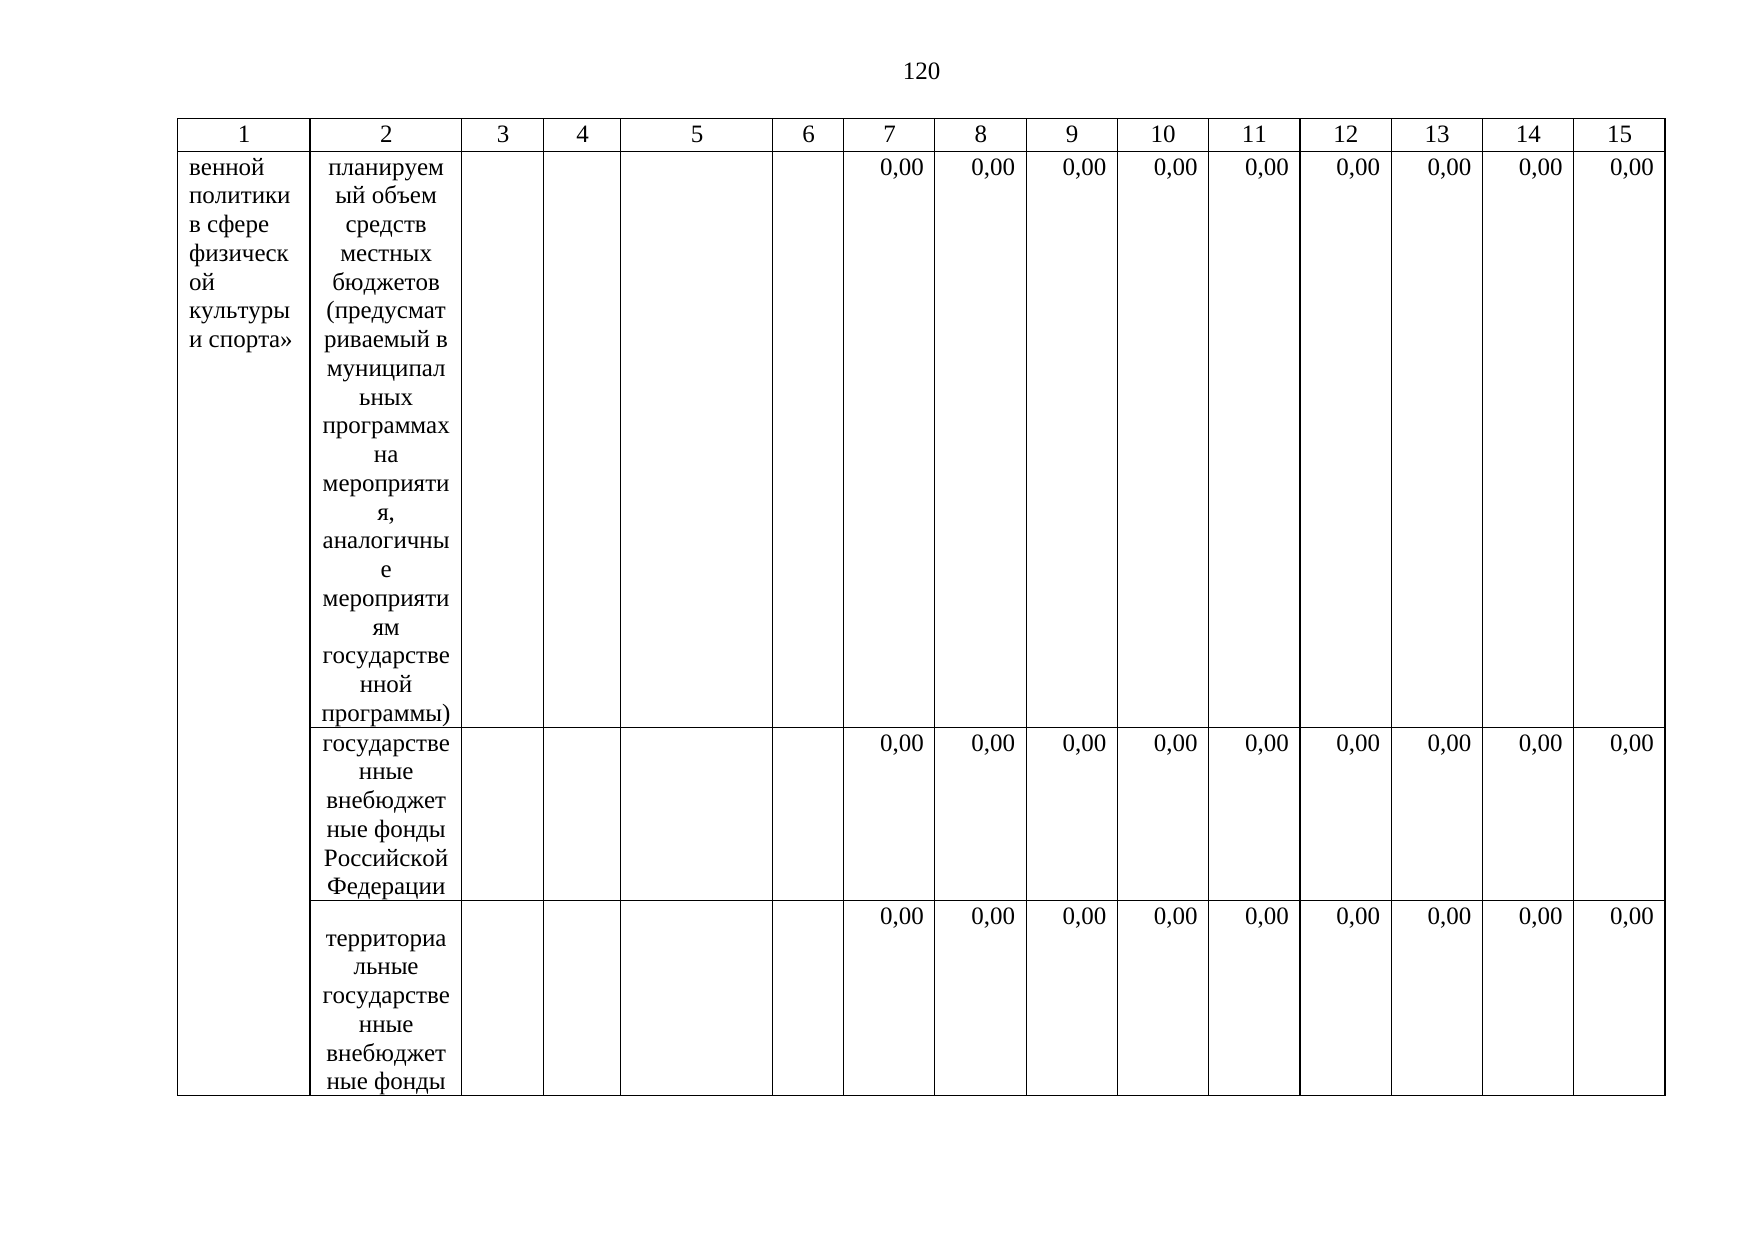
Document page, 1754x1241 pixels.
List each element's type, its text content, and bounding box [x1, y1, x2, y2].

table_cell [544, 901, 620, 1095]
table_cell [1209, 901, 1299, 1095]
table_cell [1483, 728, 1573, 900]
table_header 14 [1483, 119, 1573, 151]
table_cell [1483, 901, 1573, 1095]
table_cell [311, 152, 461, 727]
table_header 12 [1301, 119, 1391, 151]
table_header 1 [178, 119, 309, 151]
table_header 4 [544, 119, 620, 151]
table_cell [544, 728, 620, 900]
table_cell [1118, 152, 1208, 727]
table_header 10 [1118, 119, 1208, 151]
table_header 6 [773, 119, 843, 151]
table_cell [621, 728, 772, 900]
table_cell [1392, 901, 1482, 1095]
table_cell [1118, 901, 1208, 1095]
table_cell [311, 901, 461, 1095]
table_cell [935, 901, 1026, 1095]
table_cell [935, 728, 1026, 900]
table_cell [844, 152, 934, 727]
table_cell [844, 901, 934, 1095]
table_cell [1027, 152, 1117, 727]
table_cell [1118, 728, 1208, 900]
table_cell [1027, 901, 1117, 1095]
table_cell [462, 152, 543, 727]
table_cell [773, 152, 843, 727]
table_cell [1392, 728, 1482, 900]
table_header 2 [311, 119, 461, 151]
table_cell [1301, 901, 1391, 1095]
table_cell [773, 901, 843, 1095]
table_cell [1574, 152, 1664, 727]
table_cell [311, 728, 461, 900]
table_header 5 [621, 119, 772, 151]
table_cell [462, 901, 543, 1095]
table_header 13 [1392, 119, 1482, 151]
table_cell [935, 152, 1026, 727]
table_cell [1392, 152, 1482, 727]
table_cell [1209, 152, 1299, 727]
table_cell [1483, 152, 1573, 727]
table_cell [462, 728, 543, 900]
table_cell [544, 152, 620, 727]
table_header 8 [935, 119, 1026, 151]
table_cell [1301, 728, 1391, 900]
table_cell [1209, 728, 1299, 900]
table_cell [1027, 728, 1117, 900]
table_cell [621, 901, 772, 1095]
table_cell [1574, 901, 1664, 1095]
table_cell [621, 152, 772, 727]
table_header 11 [1209, 119, 1299, 151]
table_header 9 [1027, 119, 1117, 151]
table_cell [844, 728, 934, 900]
table_header 7 [844, 119, 934, 151]
table_header 3 [462, 119, 543, 151]
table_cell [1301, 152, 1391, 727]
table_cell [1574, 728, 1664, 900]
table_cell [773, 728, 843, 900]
table_header 15 [1574, 119, 1664, 151]
